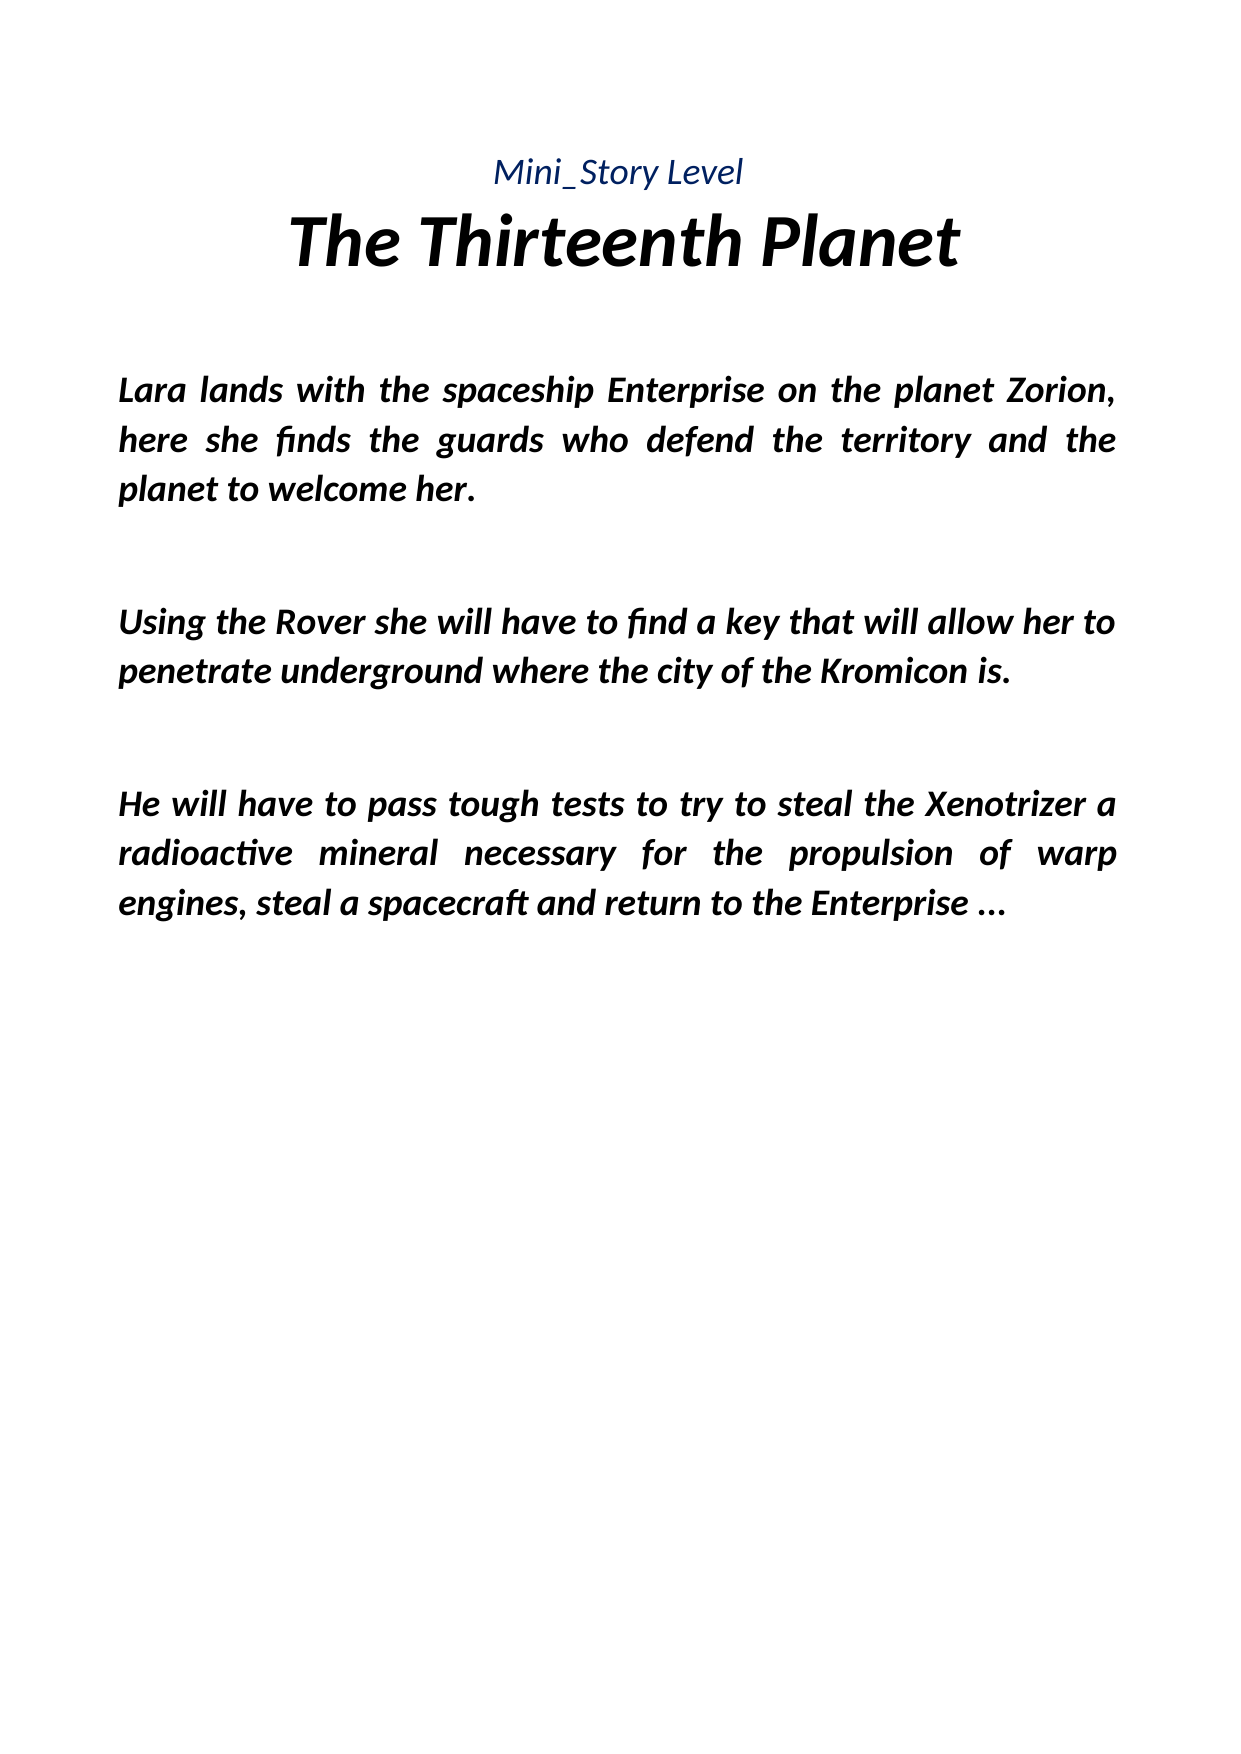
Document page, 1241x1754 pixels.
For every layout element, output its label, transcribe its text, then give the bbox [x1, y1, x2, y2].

text Using the Rover she will have to find a key that will allow her to penetrate underground where the city of the Kromicon is. [118, 598, 1122, 693]
text He will have to pass tough tests to try to steal the Xenotrizer a radioactive mineral necessary for the propulsion of warp engines, steal a spacecraft and return to the Enterprise ... [118, 779, 1122, 924]
text Mini_Story Level [118, 148, 1122, 193]
text Lara lands with the spaceship Enterprise on the planet Zorion, here she finds the guards who defend the territory and the planet to welcome her. [118, 366, 1122, 511]
text The Thirteenth Planet [118, 193, 1122, 285]
